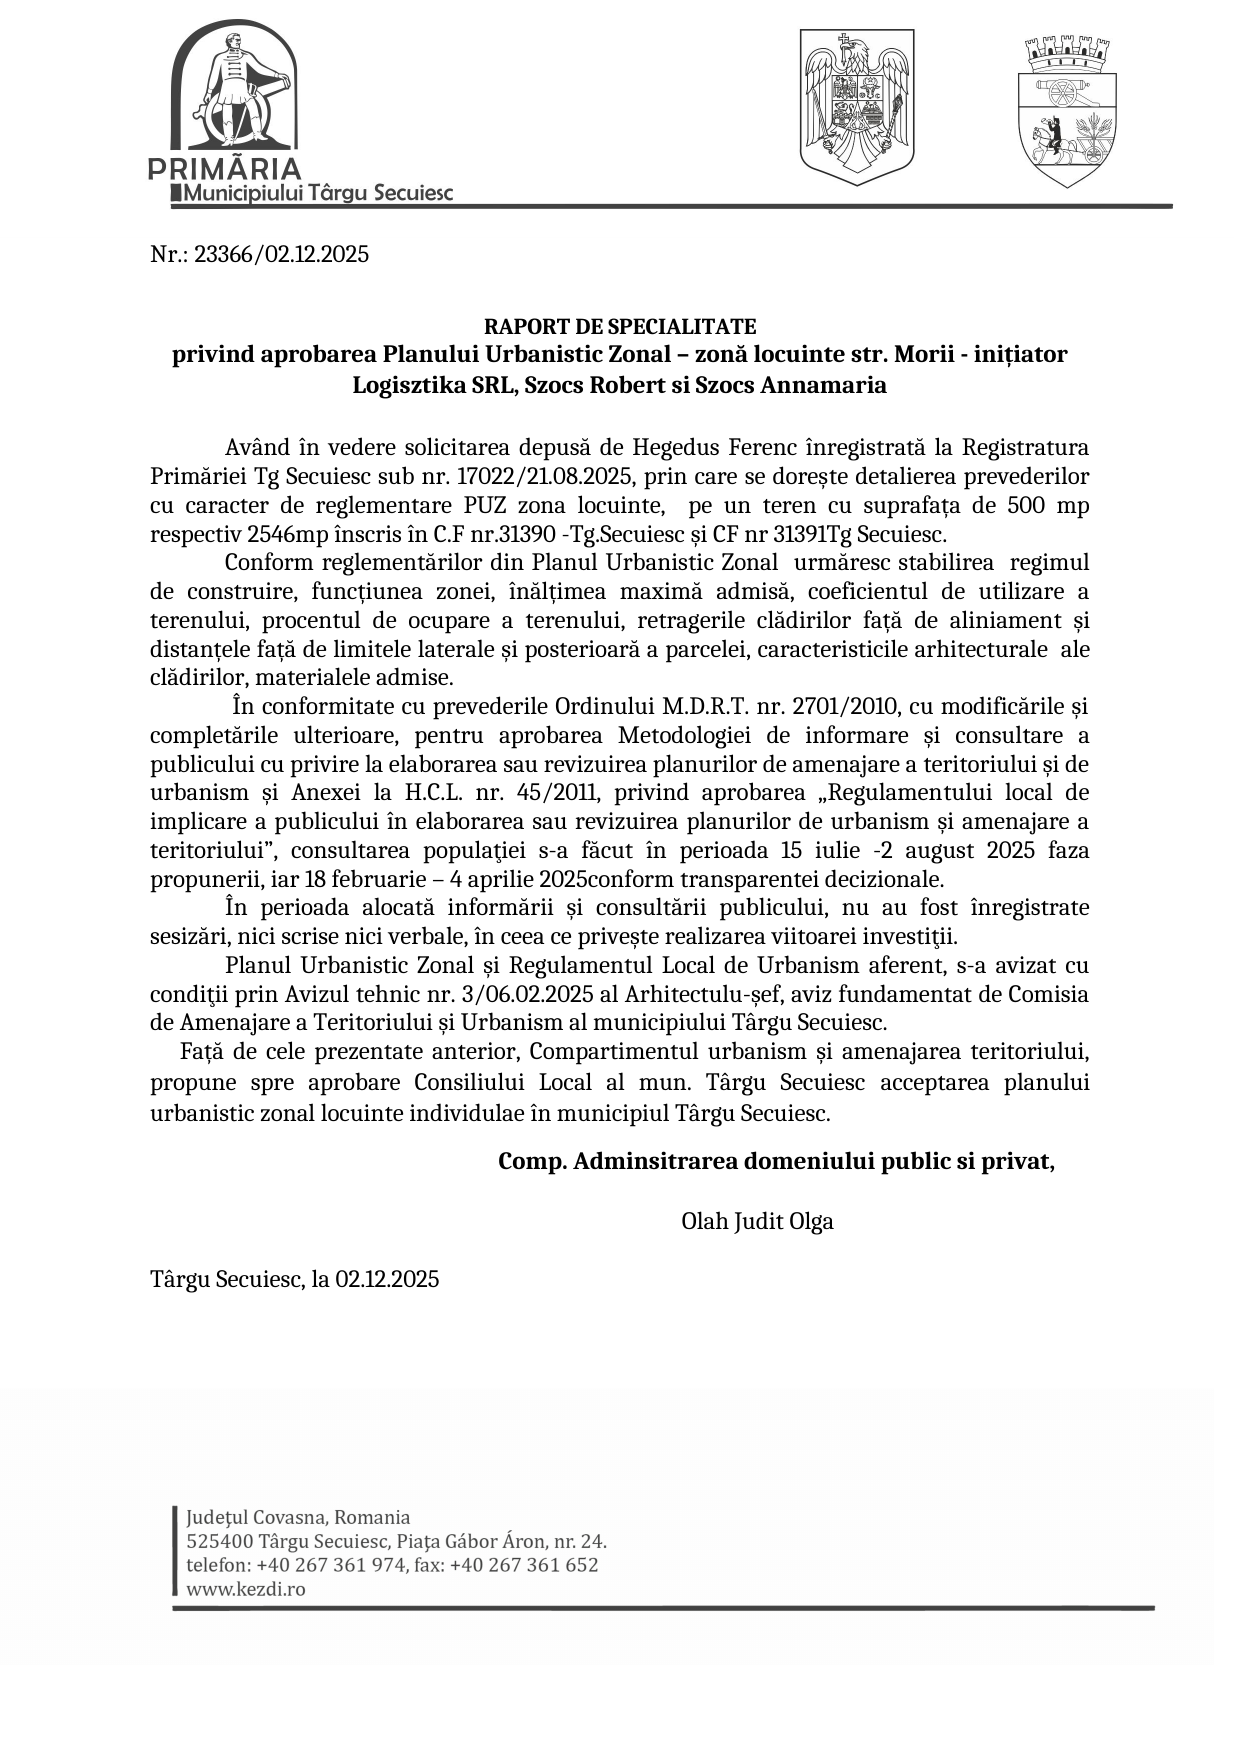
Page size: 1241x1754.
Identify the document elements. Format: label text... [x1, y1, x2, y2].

text În conformitate cu prevederile Ordinului M.D.R.T. nr. 2701/2010, cu modificările şi completările ulterioare, pentru aprobarea Metodologiei de informare şi consultare a publicului cu privire la elaborarea sau revizuirea planurilor de amenajare a teritoriului şi de urbanism şi Anexei la H.C.L. nr. 45/2011, privind aprobarea „Regulamentului local de implicare a publicului în elaborarea sau revizuirea planurilor de urbanism şi amenajare a teritoriului”, consultarea populaţiei s-a făcut în perioada 15 iulie -2 august 2025 faza propunerii, iar 18 februarie – 4 aprilie 2025conform transparentei decizionale. [150, 692, 1090, 893]
text Planul Urbanistic Zonal şi Regulamentul Local de Urbanism aferent, s-a avizat cu condiţii prin Avizul tehnic nr. 3/06.02.2025 al Arhitectulu-șef, aviz fundamentat de Comisia de Amenajare a Teritoriului şi Urbanism al municipiului Târgu Secuiesc. [150, 951, 1090, 1037]
text În perioada alocată informării şi consultării publicului, nu au fost înregistrate sesizări, nici scrise nici verbale, în ceea ce priveşte realizarea viitoarei investiţii. [150, 893, 1090, 951]
text Nr.: 23366/02.12.2025 [150, 150, 1090, 268]
text Olah Judit Olga [150, 1207, 1090, 1236]
text Conform reglementărilor din Planul Urbanistic Zonal urmăresc stabilirea regimul de construire, funcțiunea zonei, înălțimea maximă admisă, coeficientul de utilizare a terenului, procentul de ocupare a terenului, retragerile clădirilor față de aliniament și distanțele față de limitele laterale și posterioară a parcelei, caracteristicile arhitecturale ale clădirilor, materialele admise. [150, 548, 1090, 692]
text privind aprobarea Planului Urbanistic Zonal – zonă locuinte str. Morii - inițiator Logisztika SRL, Szocs Robert si Szocs Annamaria [150, 340, 1090, 400]
text RAPORT DE SPECIALITATE [150, 314, 1090, 340]
text Față de cele prezentate anterior, Compartimentul urbanism și amenajarea teritoriului, propune spre aprobare Consiliului Local al mun. Târgu Secuiesc acceptarea planului urbanistic zonal locuinte individulae în municipiul Târgu Secuiesc. [150, 1037, 1090, 1128]
text Comp. Adminsitrarea domeniului public si privat, [150, 1147, 1090, 1176]
text Târgu Secuiesc, la 02.12.2025 [150, 1265, 1090, 1294]
picture [0, 1388, 1214, 1665]
picture [0, 0, 1234, 238]
text Având în vedere solicitarea depusă de Hegedus Ferenc înregistrată la Registratura Primăriei Tg Secuiesc sub nr. 17022/21.08.2025, prin care se doreşte detalierea prevederilor cu caracter de reglementare PUZ zona locuinte, pe un teren cu suprafața de 500 mp respectiv 2546mp înscris în C.F nr.31390 -Tg.Secuiesc și CF nr 31391Tg Secuiesc. [150, 433, 1090, 548]
